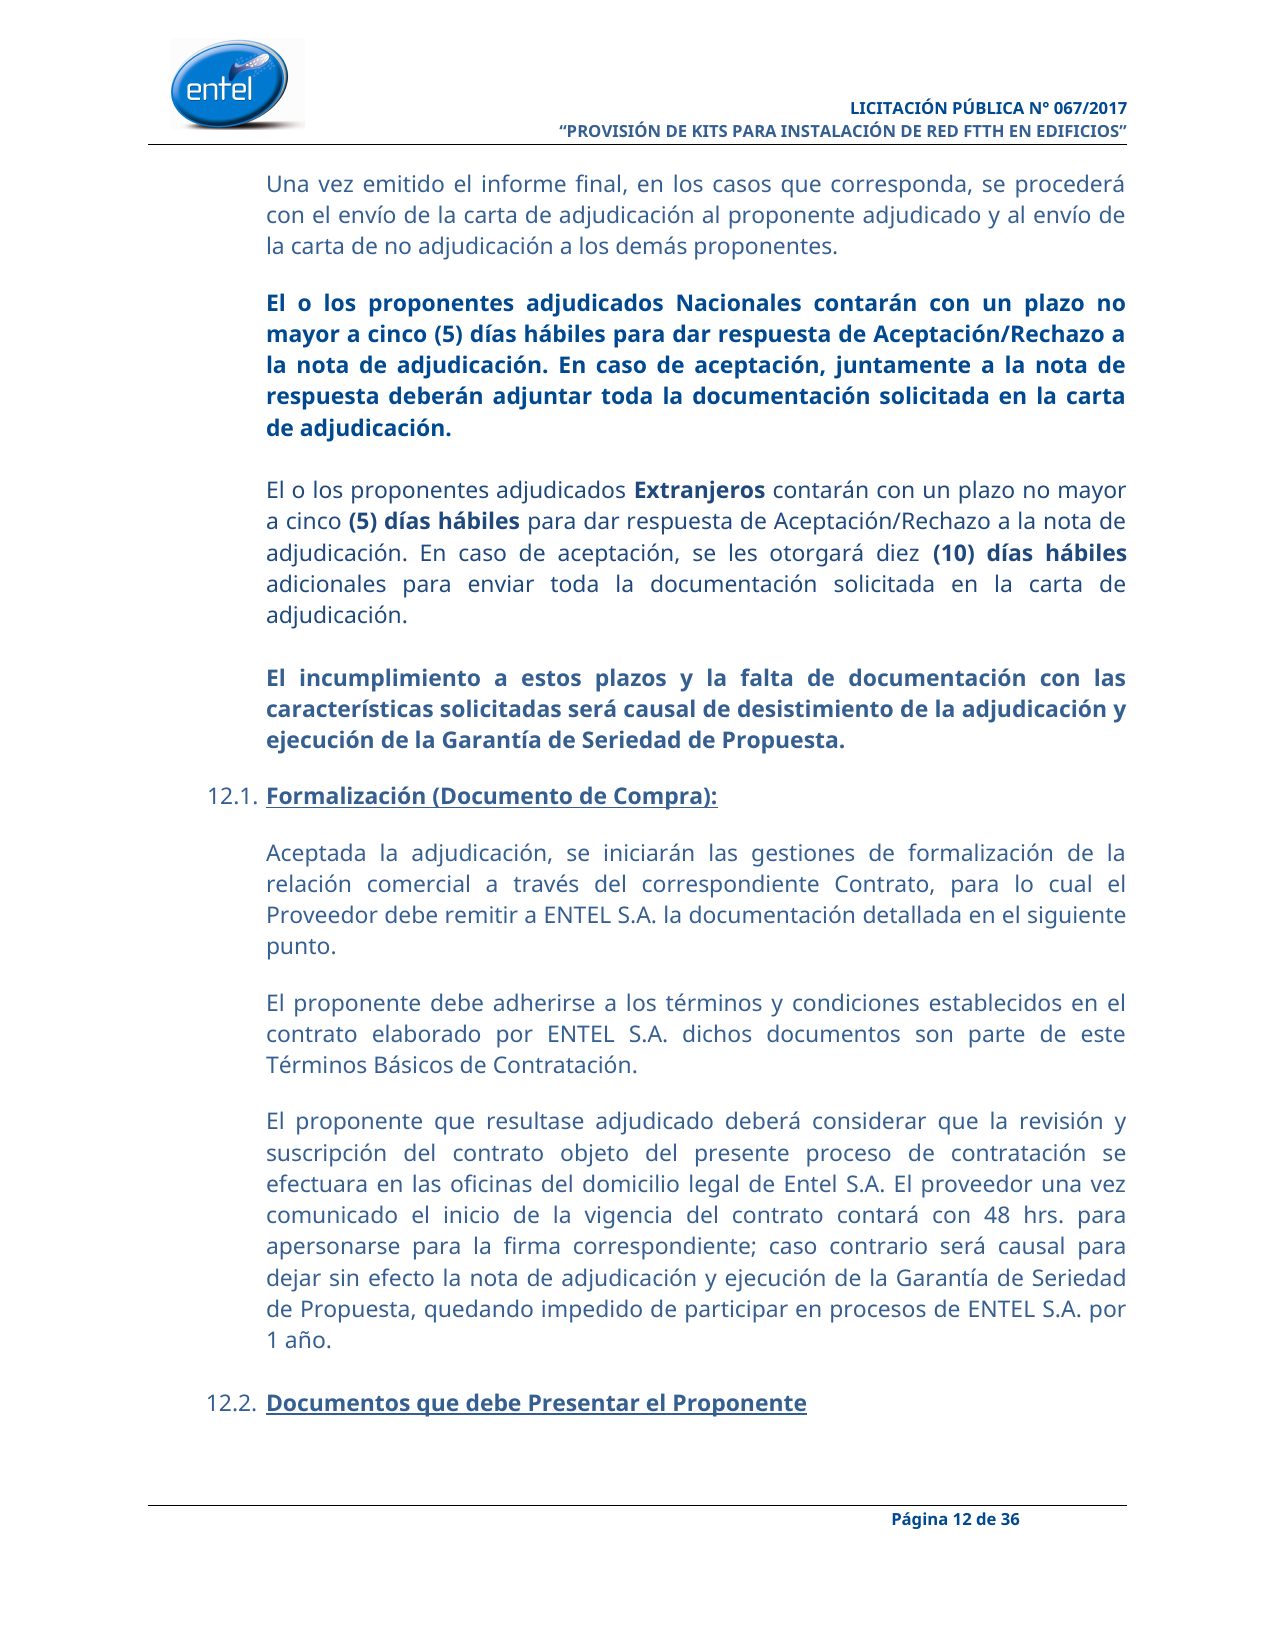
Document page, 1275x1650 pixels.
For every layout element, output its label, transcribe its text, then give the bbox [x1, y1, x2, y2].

text Aceptada la adjudicación, se iniciarán las gestiones de formalización de la relación comercial a través del correspondiente Contrato, para lo cual el Proveedor debe remitir a ENTEL S.A. la documentación detallada en el siguiente punto. [266, 837, 1127, 962]
text El incumplimiento a estos plazos y la falta de documentación con las características solicitadas será causal de desistimiento de la adjudicación y ejecución de la Garantía de Seriedad de Propuesta. [266, 662, 1127, 755]
text El proponente que resultase adjudicado deberá considerar que la revisión y suscripción del contrato objeto del presente proceso de contratación se efectuara en las oficinas del domicilio legal de Entel S.A. El proveedor una vez comunicado el inicio de la vigencia del contrato contará con 48 hrs. para apersonarse para la firma correspondiente; caso contrario será causal para dejar sin efecto la nota de adjudicación y ejecución de la Garantía de Seriedad de Propuesta, quedando impedido de participar en procesos de ENTEL S.A. por 1 año. [266, 1105, 1127, 1355]
text El proponente debe adherirse a los términos y condiciones establecidos en el contrato elaborado por ENTEL S.A. dichos documentos son parte de este Términos Básicos de Contratación. [266, 987, 1127, 1080]
text El o los proponentes adjudicados Nacionales contarán con un plazo no mayor a cinco (5) días hábiles para dar respuesta de Aceptación/Rechazo a la nota de adjudicación. En caso de aceptación, juntamente a la nota de respuesta deberán adjuntar toda la documentación solicitada en la carta de adjudicación. [266, 287, 1127, 443]
text El o los proponentes adjudicados Extranjeros contarán con un plazo no mayor a cinco (5) días hábiles para dar respuesta de Aceptación/Rechazo a la nota de adjudicación. En caso de aceptación, se les otorgará diez (10) días hábiles adicionales para enviar toda la documentación solicitada en la carta de adjudicación. [266, 474, 1127, 630]
picture [170, 38, 305, 130]
list Formalización (Documento de Compra): [207, 780, 1127, 812]
list Una vez emitido el informe final, en los casos que corresponda, se procederá con el envío de la carta de adjudicación al proponente adjudicado y al envío de la carta de no adjudicación a los demás proponentes. [266, 168, 1127, 262]
list Documentos que debe Presentar el Proponente [206, 1387, 1127, 1418]
